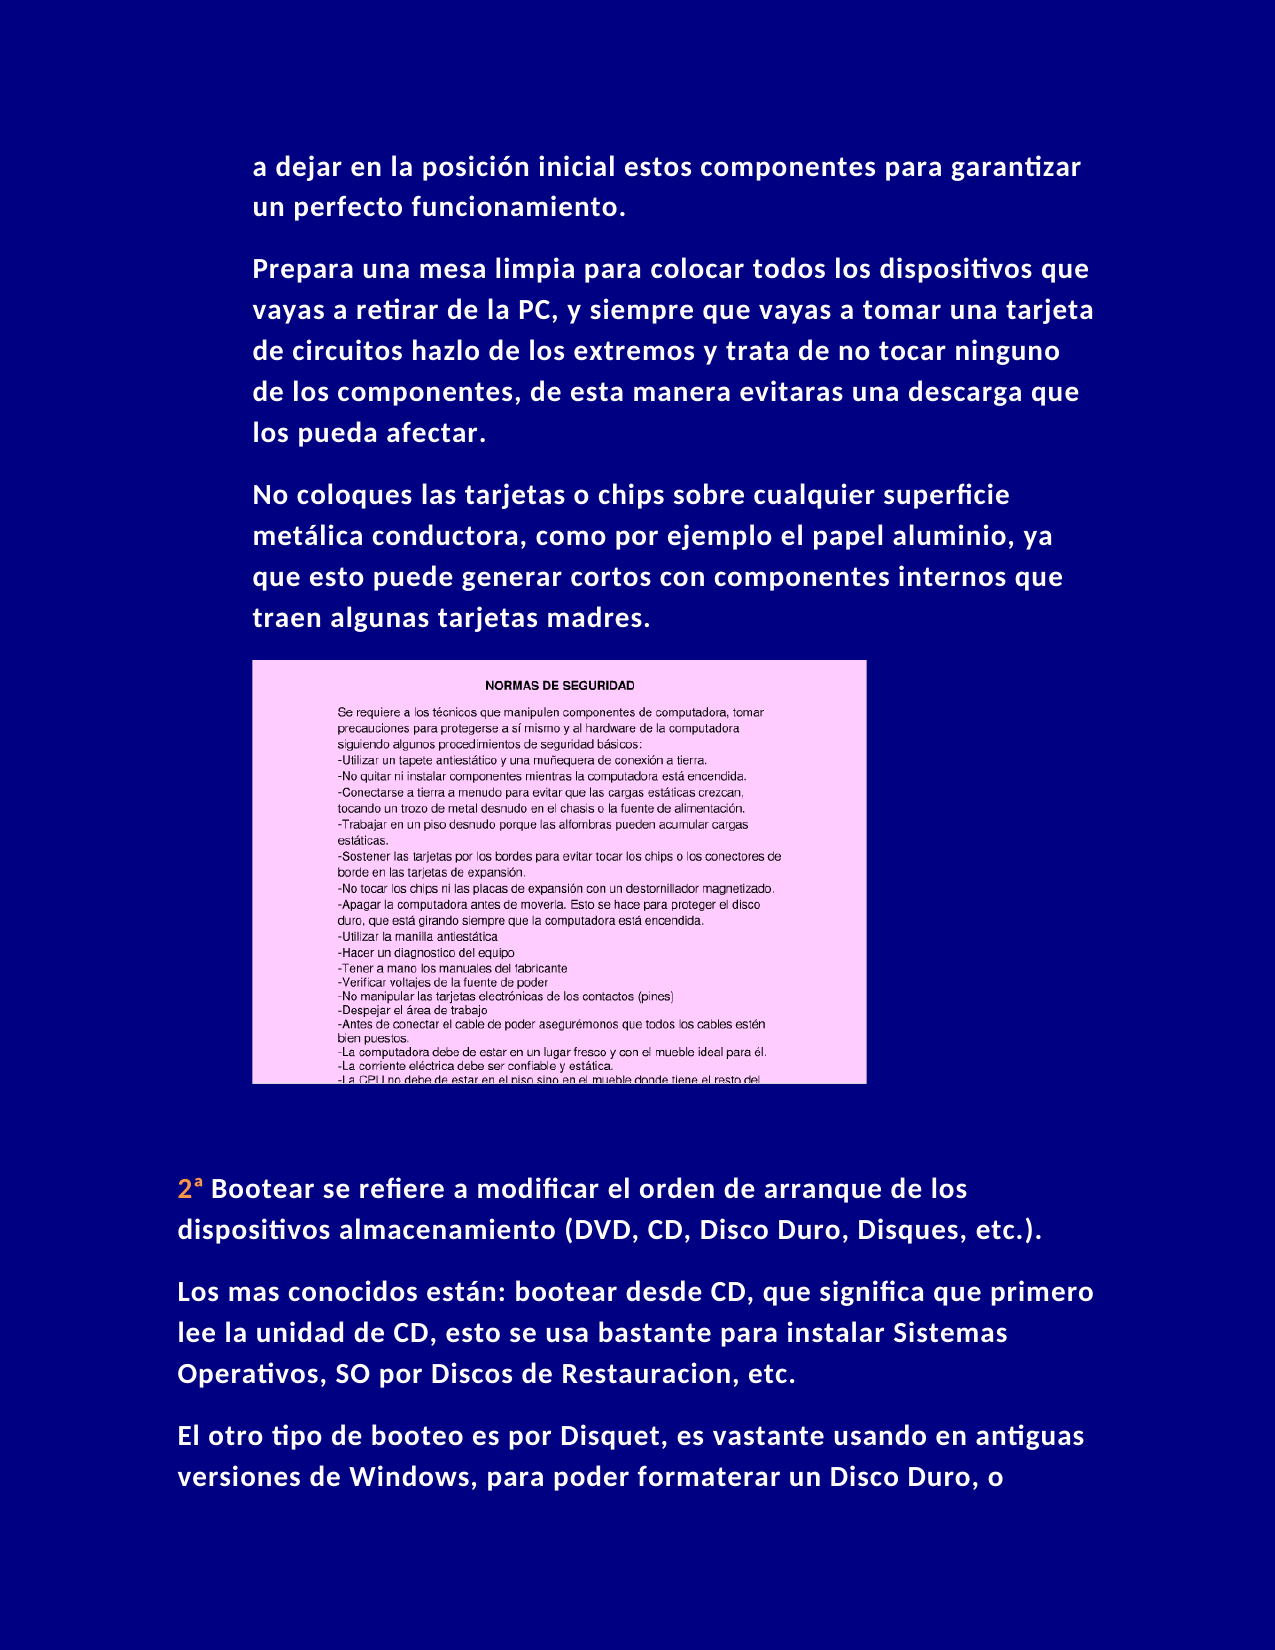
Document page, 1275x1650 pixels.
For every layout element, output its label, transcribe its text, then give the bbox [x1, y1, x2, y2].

text Prepara una mesa limpia para colocar todos los dispositivos que vayas a retirar de la PC, y siempre que vayas a tomar una tarjeta de circuitos hazlo de los extremos y trata de no tocar ninguno de los componentes, de esta manera evitaras una descarga que los pueda afectar. [252, 250, 1098, 450]
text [252, 148, 1098, 224]
text No coloques las tarjetas o chips sobre cualquier superficie metálica conductora, como por ejemplo el papel aluminio, ya que esto puede generar cortos con componentes internos que traen algunas tarjetas madres. [252, 476, 1098, 634]
text 2ª Bootear se refiere a modificar el orden de arranque de los dispositivos almacenamiento (DVD, CD, Disco Duro, Disques, etc.). [177, 1170, 1098, 1247]
picture [252, 660, 867, 1084]
text Los mas conocidos están: bootear desde CD, que significa que primero lee la unidad de CD, esto se usa bastante para instalar Sistemas Operativos, SO por Discos de Restauracion, etc. [177, 1273, 1098, 1391]
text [177, 1417, 1098, 1493]
